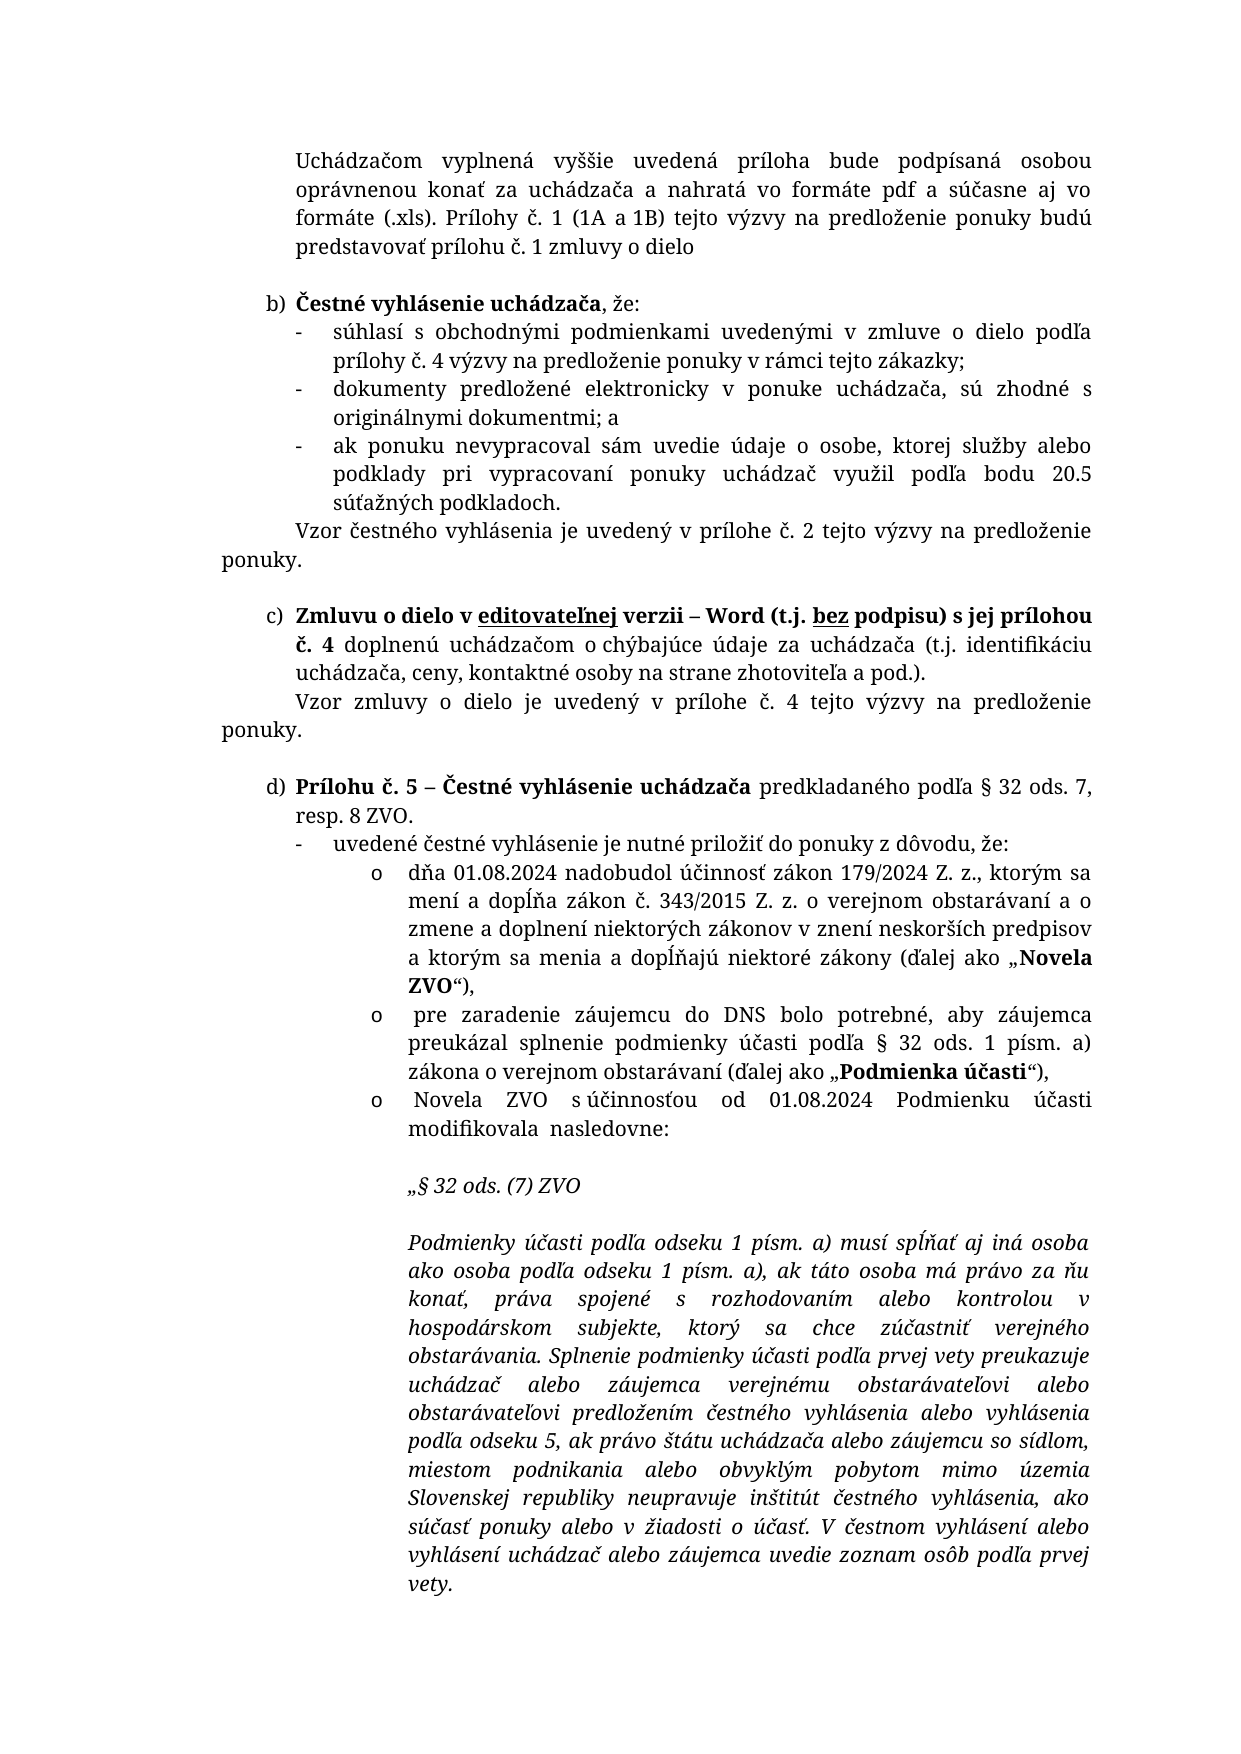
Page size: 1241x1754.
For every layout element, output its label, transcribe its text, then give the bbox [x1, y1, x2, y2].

list Čestné vyhlásenie uchádzača, že: [266, 289, 1093, 317]
text Vzor zmluvy o dielo je uvedený v prílohe č. 4 tejto výzvy na predloženie ponuky. [221, 687, 1093, 744]
text Vzor čestného vyhlásenia je uvedený v prílohe č. 2 tejto výzvy na predloženie ponuky. [221, 516, 1093, 573]
list uvedené čestné vyhlásenie je nutné priložiť do ponuky z dôvodu, že: [295, 829, 1093, 858]
list „§ 32 ods. (7) ZVO [408, 1171, 1093, 1199]
list dňa 01.08.2024 nadobudol účinnosť zákon 179/2024 Z. z., ktorým sa mení a dopĺňa zákon č. 343/2015 Z. z. o verejnom obstarávaní a o zmene a doplnení niektorých zákonov v znení neskorších predpisov a ktorým sa menia a dopĺňajú niektoré zákony (ďalej ako „Novela ZVO“), [370, 858, 1093, 1000]
list ak ponuku nevypracoval sám uvedie údaje o osobe, ktorej služby alebo podklady pri vypracovaní ponuky uchádzač využil podľa bodu 20.5 súťažných podkladoch. [295, 431, 1093, 516]
text Uchádzačom vyplnená vyššie uvedená príloha bude podpísaná osobou oprávnenou konať za uchádzača a nahratá vo formáte pdf a súčasne aj vo formáte (.xls). Prílohy č. 1 (1A a 1B) tejto výzvy na predloženie ponuky budú predstavovať prílohu č. 1 zmluvy o dielo [295, 147, 1093, 260]
list dokumenty predložené elektronicky v ponuke uchádzača, sú zhodné s originálnymi dokumentmi; a [295, 374, 1093, 431]
list Novela ZVO s účinnosťou od 01.08.2024 Podmienku účasti modifikovala nasledovne: [370, 1085, 1093, 1142]
list Prílohu č. 5 – Čestné vyhlásenie uchádzača predkladaného podľa § 32 ods. 7, resp. 8 ZVO. [266, 772, 1093, 829]
list súhlasí s obchodnými podmienkami uvedenými v zmluve o dielo podľa prílohy č. 4 výzvy na predloženie ponuky v rámci tejto zákazky; [295, 317, 1093, 374]
list Zmluvu o dielo v editovateľnej verzii – Word (t.j. bez podpisu) s jej prílohou č. 4 doplnenú uchádzačom o chýbajúce údaje za uchádzača (t.j. identifikáciu uchádzača, ceny, kontaktné osoby na strane zhotoviteľa a pod.). [266, 602, 1093, 687]
list Podmienky účasti podľa odseku 1 písm. a) musí spĺňať aj iná osoba ako osoba podľa odseku 1 písm. a), ak táto osoba má právo za ňu konať, práva spojené s rozhodovaním alebo kontrolou v hospodárskom subjekte, ktorý sa chce zúčastniť verejného obstarávania. Splnenie podmienky účasti podľa prvej vety preukazuje uchádzač alebo záujemca verejnému obstarávateľovi alebo obstarávateľovi predložením čestného vyhlásenia alebo vyhlásenia podľa odseku 5, ak právo štátu uchádzača alebo záujemcu so sídlom, miestom podnikania alebo obvyklým pobytom mimo územia Slovenskej republiky neupravuje inštitút čestného vyhlásenia, ako súčasť ponuky alebo v žiadosti o účasť. V čestnom vyhlásení alebo vyhlásení uchádzač alebo záujemca uvedie zoznam osôb podľa prvej vety. [408, 1228, 1093, 1597]
list pre zaradenie záujemcu do DNS bolo potrebné, aby záujemca preukázal splnenie podmienky účasti podľa § 32 ods. 1 písm. a) zákona o verejnom obstarávaní (ďalej ako „Podmienka účasti“), [370, 1000, 1093, 1085]
